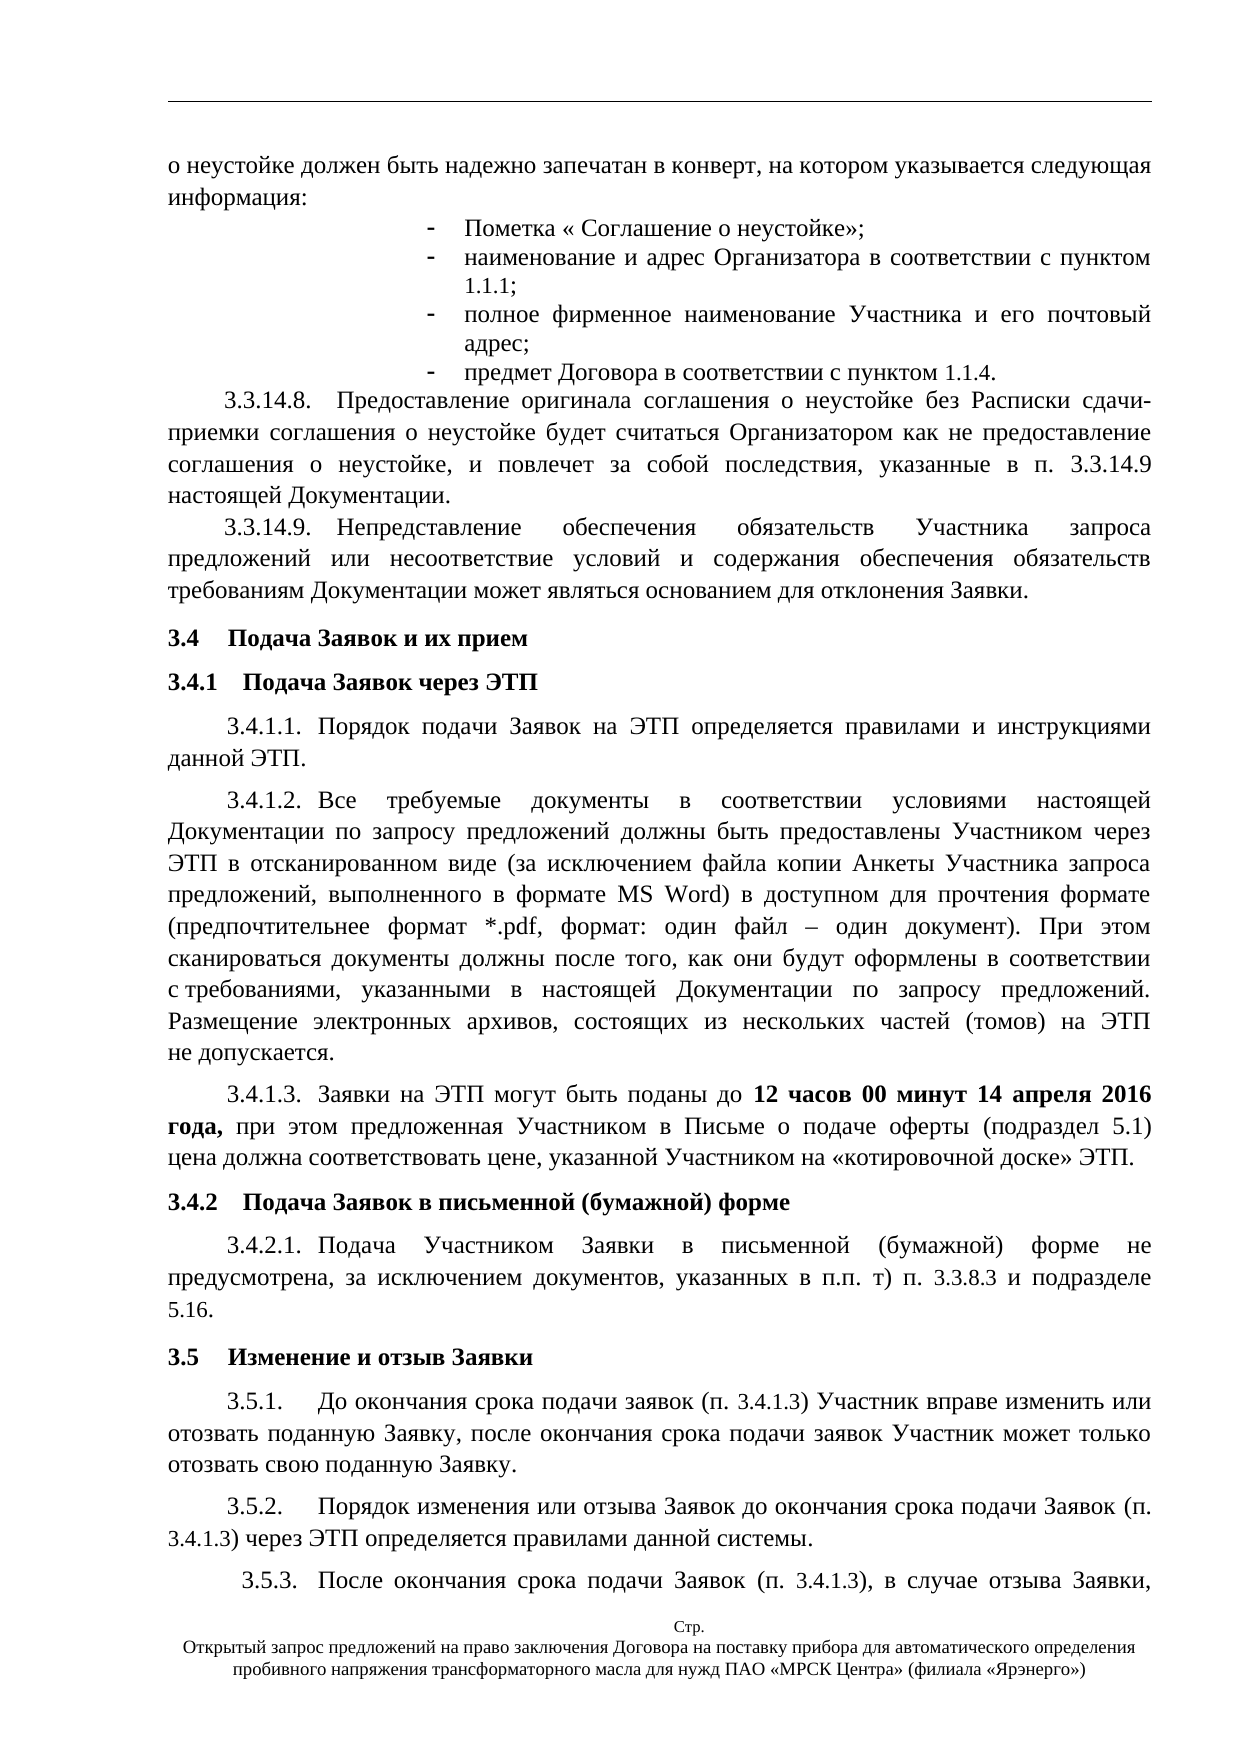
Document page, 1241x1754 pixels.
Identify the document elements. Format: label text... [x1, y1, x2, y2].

subtitle Подача Заявок в письменной (бумажной) форме [168, 1187, 1152, 1215]
list наименование и адрес Организатора в соответствии с пунктом 1.1.1; [427, 242, 1152, 299]
subtitle Подача Заявок через ЭТП [168, 667, 1152, 696]
list Подача Участником Заявки в письменной (бумажной) форме не предусмотрена, за исключением документов, указанных в п.п. т) п. 3.3.8.3 и подразделе 5.16. [168, 1231, 1152, 1322]
list Предоставление оригинала соглашения о неустойке без Расписки сдачи-приемки соглашения о неустойке будет считаться Организатором как не предоставление соглашения о неустойке, и повлечет за собой последствия, указанные в п. 3.3.14.9 настоящей Документации. [168, 386, 1152, 509]
subtitle Изменение и отзыв Заявки [168, 1342, 1152, 1371]
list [168, 150, 1152, 210]
list До окончания срока подачи заявок (п. 3.4.1.3) Участник вправе изменить или отозвать поданную Заявку, после окончания срока подачи заявок Участник может только отозвать свою поданную Заявку. [168, 1386, 1152, 1478]
list Заявки на ЭТП могут быть поданы до 12 часов 00 минут 14 апреля 2016 года, при этом предложенная Участником в Письме о подаче оферты (подраздел 5.1) цена должна соответствовать цене, указанной Участником на «котировочной доске» ЭТП. [168, 1079, 1152, 1171]
list предмет Договора в соответствии с пунктом 1.1.4. [427, 357, 1152, 386]
list полное фирменное наименование Участника и его почтовый адрес; [427, 299, 1152, 357]
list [168, 1565, 1152, 1593]
list Порядок подачи Заявок на ЭТП определяется правилами и инструкциями данной ЭТП. [168, 711, 1152, 772]
list Все требуемые документы в соответствии условиями настоящей Документации по запросу предложений должны быть предоставлены Участником через ЭТП в отсканированном виде (за исключением файла копии Анкеты Участника запроса предложений, выполненного в формате MS Word) в доступном для прочтения формате (предпочтительнее формат *.pdf, формат: один файл – один документ). При этом сканироваться документы должны после того, как они будут оформлены в соответствии с требованиями, указанными в настоящей Документации по запросу предложений. Размещение электронных архивов, состоящих из нескольких частей (томов) на ЭТП не допускается. [168, 785, 1152, 1066]
list Порядок изменения или отзыва Заявок до окончания срока подачи Заявок (п. 3.4.1.3) через ЭТП определяется правилами данной системы. [168, 1491, 1152, 1551]
list Непредставление обеспечения обязательств Участника запроса предложений или несоответствие условий и содержания обеспечения обязательств требованиям Документации может являться основанием для отклонения Заявки. [168, 512, 1152, 604]
subtitle Подача Заявок и их прием [168, 623, 1152, 652]
list Пометка « Соглашение о неустойке»; [427, 213, 1152, 242]
